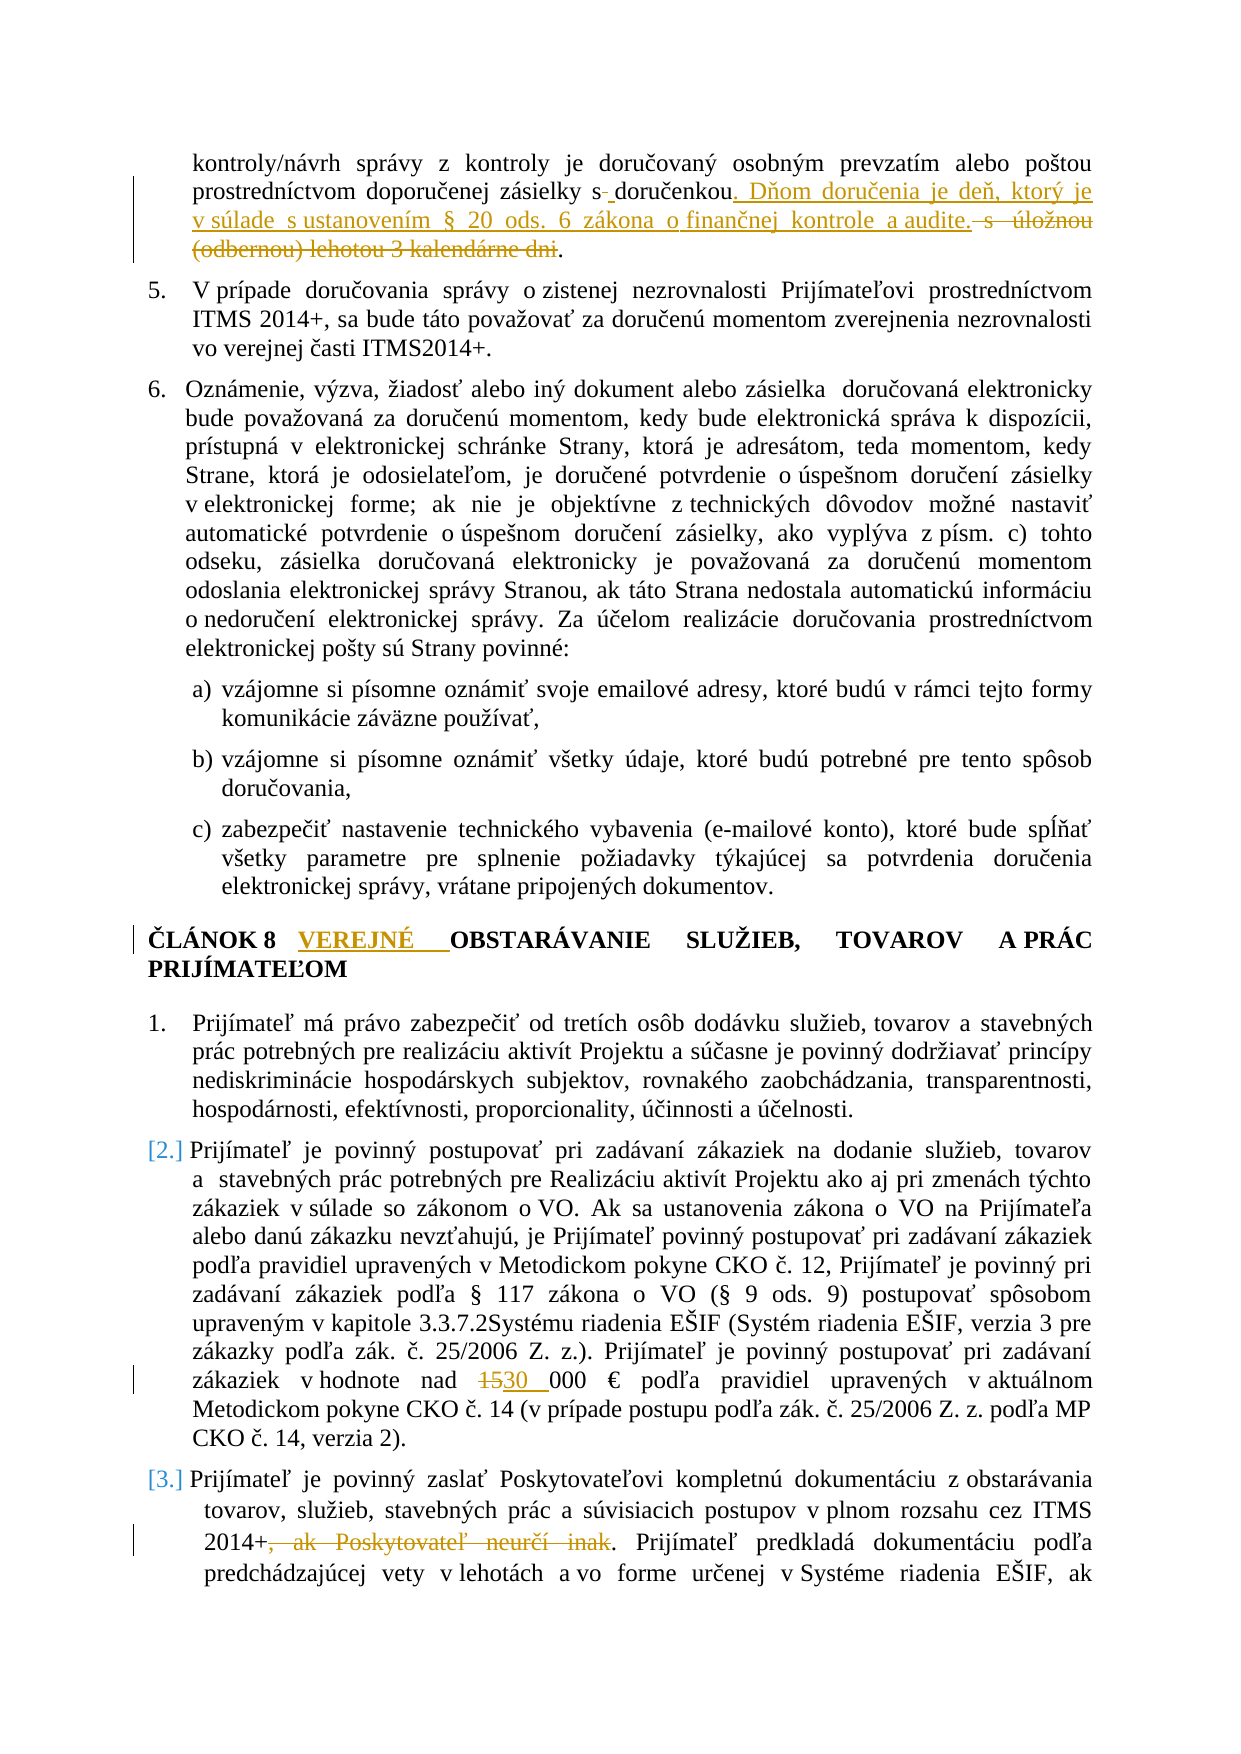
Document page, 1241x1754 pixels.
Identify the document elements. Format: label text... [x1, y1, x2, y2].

list vzájomne si písomne oznámiť všetky údaje, ktoré budú potrebné pre tento spôsob doručovania, [192, 744, 1093, 801]
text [148, 148, 1093, 263]
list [148, 1464, 1093, 1587]
list Prijímateľ má právo zabezpečiť od tretích osôb dodávku služieb, tovarov a stavebných prác potrebných pre realizáciu aktivít Projektu a súčasne je povinný dodržiavať princípy nediskriminácie hospodárskych subjektov, rovnakého zaobchádzania, transparentnosti, hospodárnosti, efektívnosti, proporcionality, účinnosti a účelnosti. [148, 1008, 1093, 1123]
list vzájomne si písomne oznámiť svoje emailové adresy, ktoré budú v rámci tejto formy komunikácie záväzne používať, [192, 674, 1093, 731]
text 5. V prípade doručovania správy o zistenej nezrovnalosti Prijímateľovi prostredníctvom ITMS 2014+, sa bude táto považovať za doručenú momentom zverejnenia nezrovnalosti vo verejnej časti ITMS2014+. [148, 275, 1093, 361]
list zabezpečiť nastavenie technického vybavenia (e-mailové konto), ktoré bude spĺňať všetky parametre pre splnenie požiadavky týkajúcej sa potvrdenia doručenia elektronickej správy, vrátane pripojených dokumentov. [192, 814, 1093, 900]
list Prijímateľ je povinný postupovať pri zadávaní zákaziek na dodanie služieb, tovarov a stavebných prác potrebných pre Realizáciu aktivít Projektu ako aj pri zmenách týchto zákaziek v súlade so zákonom o VO. Ak sa ustanovenia zákona o VO na Prijímateľa alebo danú zákazku nevzťahujú, je Prijímateľ povinný postupovať pri zadávaní zákaziek podľa pravidiel upravených v Metodickom pokyne CKO č. 12, Prijímateľ je povinný pri zadávaní zákaziek podľa § 117 zákona o VO (§ 9 ods. 9) postupovať spôsobom upraveným v kapitole 3.3.7.2Systému riadenia EŠIF (Systém riadenia EŠIF, verzia 3 pre zákazky podľa zák. č. 25/2006 Z. z.). Prijímateľ je povinný postupovať pri zadávaní zákaziek v hodnote nad 000 € podľa pravidiel upravených v aktuálnom Metodickom pokyne CKO č. 14 (v prípade postupu podľa zák. č. 25/2006 Z. z. podľa MP CKO č. 14, verzia 2). [148, 1135, 1093, 1451]
subtitle ČLÁNOK 8 OBSTARÁVANIE SLUŽIEB, TOVAROV A PRÁC PRIJÍMATEĽOM [148, 925, 1093, 983]
text 6. Oznámenie, výzva, žiadosť alebo iný dokument alebo zásielka doručovaná elektronicky bude považovaná za doručenú momentom, kedy bude elektronická správa k dispozícii, prístupná v elektronickej schránke Strany, ktorá je adresátom, teda momentom, kedy Strane, ktorá je odosielateľom, je doručené potvrdenie o úspešnom doručení zásielky v elektronickej forme; ak nie je objektívne z technických dôvodov možné nastaviť automatické potvrdenie o úspešnom doručení zásielky, ako vyplýva z písm. c) tohto odseku, zásielka doručovaná elektronicky je považovaná za doručenú momentom odoslania elektronickej správy Stranou, ak táto Strana nedostala automatickú informáciu o nedoručení elektronickej správy. Za účelom realizácie doručovania prostredníctvom elektronickej pošty sú Strany povinné: [148, 374, 1093, 661]
